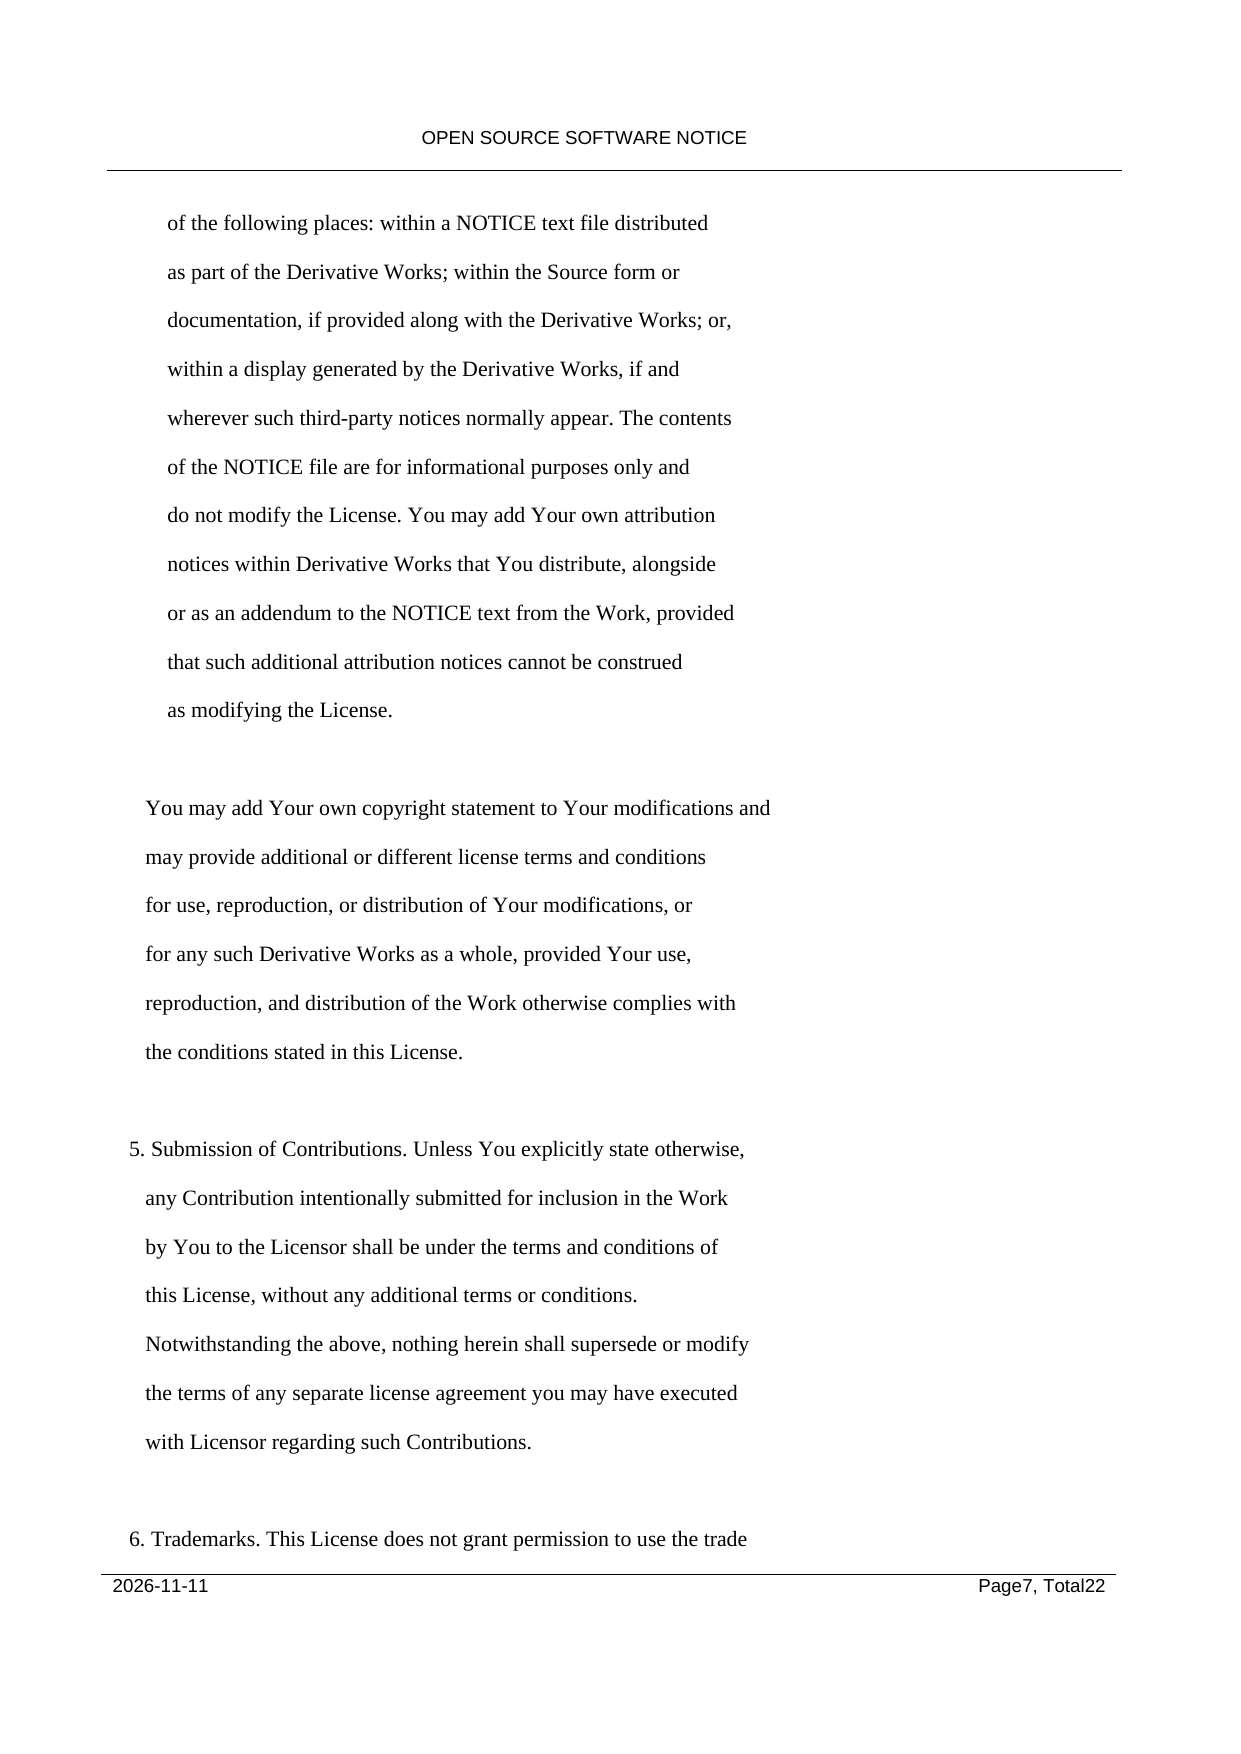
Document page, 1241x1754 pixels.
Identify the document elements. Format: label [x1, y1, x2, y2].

text [112, 206, 1128, 1555]
